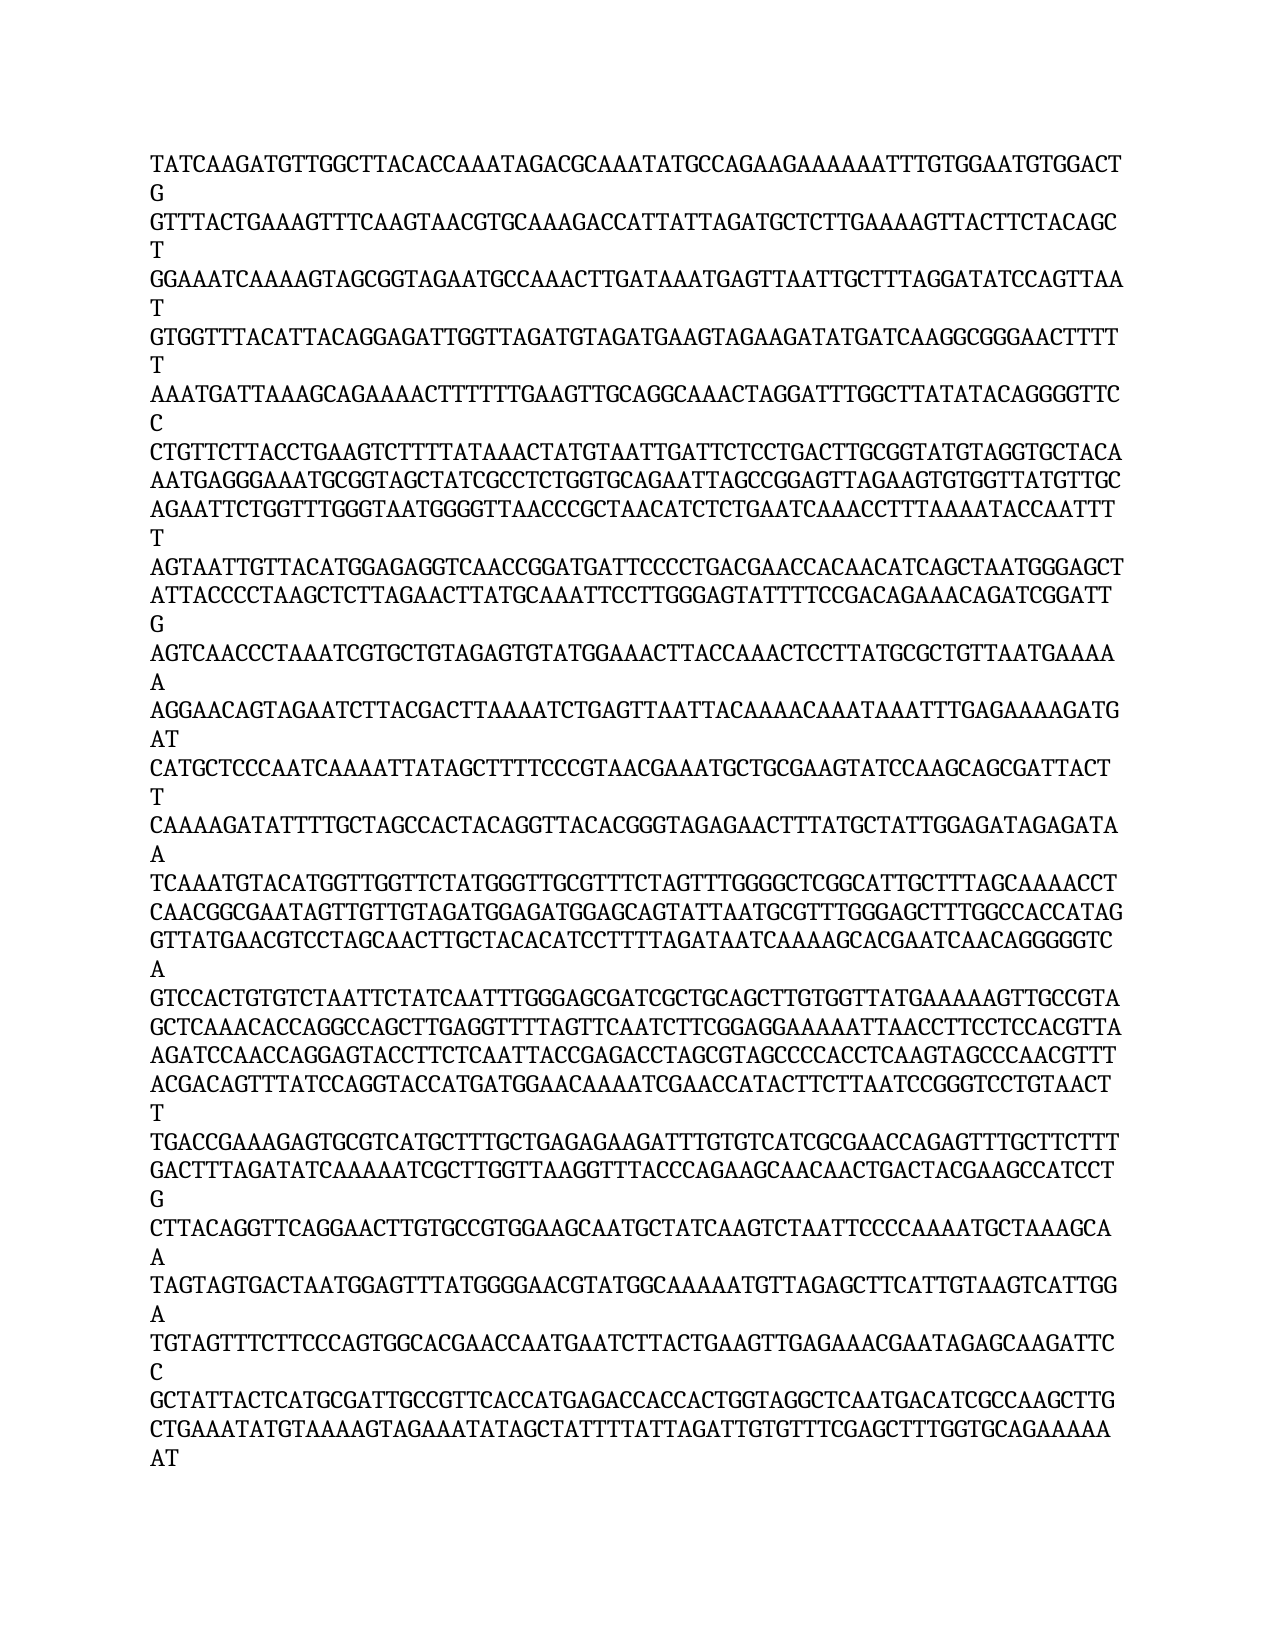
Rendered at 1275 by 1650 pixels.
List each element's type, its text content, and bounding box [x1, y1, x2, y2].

text GCTATTACTCATGCGATTGCCGTTCACCATGAGACCACCACTGGTAGGCTCAATGACATCGCCAAGCTTG [150, 1386, 1125, 1415]
text GCTCAAACACCAGGCCAGCTTGAGGTTTTAGTTCAATCTTCGGAGGAAAAATTAACCTTCCTCCACGTTA [150, 1012, 1125, 1041]
text CTTACAGGTTCAGGAACTTGTGCCGTGGAAGCAATGCTATCAAGTCTAATTCCCCAAAATGCTAAAGCAA [150, 1214, 1125, 1271]
text ATTACCCCTAAGCTCTTAGAACTTATGCAAATTCCTTGGGAGTATTTTCCGACAGAAACAGATCGGATTG [150, 581, 1125, 639]
text TCAAATGTACATGGTTGGTTCTATGGGTTGCGTTTCTAGTTTGGGGCTCGGCATTGCTTTAGCAAAACCT [150, 869, 1125, 897]
text CATGCTCCCAATCAAAATTATAGCTTTTCCCGTAACGAAATGCTGCGAAGTATCCAAGCAGCGATTACTT [150, 754, 1125, 811]
text CTGTTCTTACCTGAAGTCTTTTATAAACTATGTAATTGATTCTCCTGACTTGCGGTATGTAGGTGCTACA [150, 437, 1125, 466]
text GTCCACTGTGTCTAATTCTATCAATTTGGGAGCGATCGCTGCAGCTTGTGGTTATGAAAAAGTTGCCGTA [150, 984, 1125, 1012]
text CAACGGCGAATAGTTGTTGTAGATGGAGATGGAGCAGTATTAATGCGTTTGGGAGCTTTGGCCACCATAG [150, 897, 1125, 926]
text TATCAAGATGTTGGCTTACACCAAATAGACGCAAATATGCCAGAAGAAAAAATTTGTGGAATGTGGACTG [150, 150, 1125, 207]
text GGAAATCAAAAGTAGCGGTAGAATGCCAAACTTGATAAATGAGTTAATTGCTTTAGGATATCCAGTTAAT [150, 265, 1125, 322]
text GACTTTAGATATCAAAAATCGCTTGGTTAAGGTTTACCCAGAAGCAACAACTGACTACGAAGCCATCCTG [150, 1156, 1125, 1214]
text AGAATTCTGGTTTGGGTAATGGGGTTAACCCGCTAACATCTCTGAATCAAACCTTTAAAATACCAATTTT [150, 495, 1125, 552]
text AGATCCAACCAGGAGTACCTTCTCAATTACCGAGACCTAGCGTAGCCCCACCTCAAGTAGCCCAACGTTT [150, 1041, 1125, 1070]
text AATGAGGGAAATGCGGTAGCTATCGCCTCTGGTGCAGAATTAGCCGGAGTTAGAAGTGTGGTTATGTTGC [150, 466, 1125, 495]
text GTTATGAACGTCCTAGCAACTTGCTACACATCCTTTTAGATAATCAAAAGCACGAATCAACAGGGGGTCA [150, 926, 1125, 984]
text GTGGTTTACATTACAGGAGATTGGTTAGATGTAGATGAAGTAGAAGATATGATCAAGGCGGGAACTTTTT [150, 322, 1125, 380]
text AGTCAACCCTAAATCGTGCTGTAGAGTGTATGGAAACTTACCAAACTCCTTATGCGCTGTTAATGAAAAA [150, 639, 1125, 696]
text TGTAGTTTCTTCCCAGTGGCACGAACCAATGAATCTTACTGAAGTTGAGAAACGAATAGAGCAAGATTCC [150, 1329, 1125, 1386]
text TGACCGAAAGAGTGCGTCATGCTTTGCTGAGAGAAGATTTGTGTCATCGCGAACCAGAGTTTGCTTCTTT [150, 1127, 1125, 1156]
text TAGTAGTGACTAATGGAGTTTATGGGGAACGTATGGCAAAAATGTTAGAGCTTCATTGTAAGTCATTGGA [150, 1271, 1125, 1329]
text CTGAAATATGTAAAAGTAGAAATATAGCTATTTTATTAGATTGTGTTTCGAGCTTTGGTGCAGAAAAAAT [150, 1415, 1125, 1472]
text CAAAAGATATTTTGCTAGCCACTACAGGTTACACGGGTAGAGAACTTTATGCTATTGGAGATAGAGATAA [150, 811, 1125, 869]
text AGTAATTGTTACATGGAGAGGTCAACCGGATGATTCCCCTGACGAACCACAACATCAGCTAATGGGAGCT [150, 552, 1125, 581]
text AGGAACAGTAGAATCTTACGACTTAAAATCTGAGTTAATTACAAAACAAATAAATTTGAGAAAAGATGAT [150, 696, 1125, 754]
text ACGACAGTTTATCCAGGTACCATGATGGAACAAAATCGAACCATACTTCTTAATCCGGGTCCTGTAACTT [150, 1070, 1125, 1127]
text GTTTACTGAAAGTTTCAAGTAACGTGCAAAGACCATTATTAGATGCTCTTGAAAAGTTACTTCTACAGCT [150, 207, 1125, 265]
text AAATGATTAAAGCAGAAAACTTTTTTGAAGTTGCAGGCAAACTAGGATTTGGCTTATATACAGGGGTTCC [150, 380, 1125, 437]
